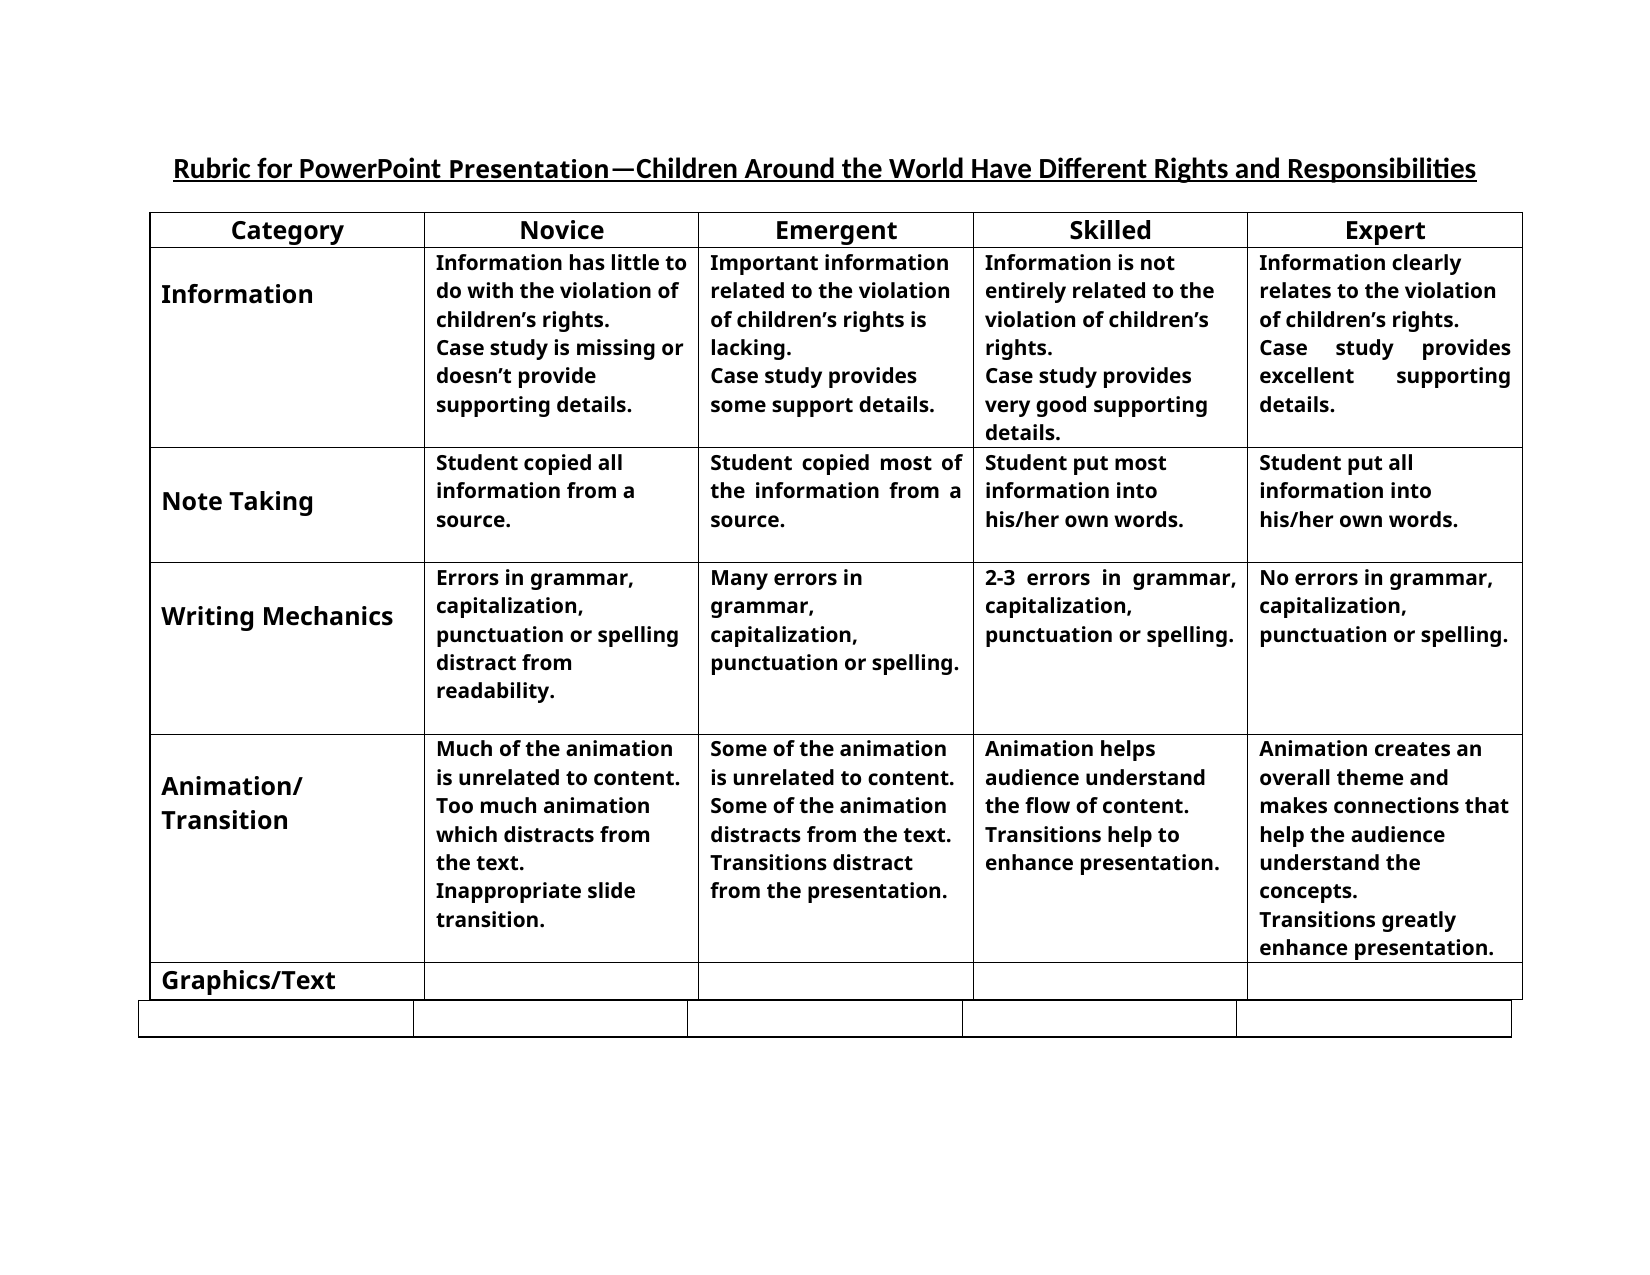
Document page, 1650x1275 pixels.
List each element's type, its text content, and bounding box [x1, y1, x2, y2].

table_header Novice [425, 213, 698, 247]
table_cell No errors in grammar, capitalization, punctuation or spelling. [1248, 563, 1522, 733]
table_cell Information has little to do with the violation of children’s rights. Case study is missing or doesn’t provide supporting details. [425, 248, 698, 447]
table_cell Student copied all information from a source. [425, 448, 698, 562]
table_cell Animation helps audience understand the flow of content. Transitions help to enhance presentation. [974, 735, 1247, 962]
table_header Skilled [974, 213, 1247, 247]
table_cell Errors in grammar, capitalization, punctuation or spelling distract from readability. [425, 563, 698, 733]
table_header [414, 1001, 687, 1036]
table_cell [425, 963, 698, 999]
table_header Category [151, 213, 424, 247]
table_cell Much of the animation is unrelated to content. Too much animation which distracts from the text. Inappropriate slide transition. [425, 735, 698, 962]
table_cell Information clearly relates to the violation of children’s rights. Case study provides excellent supporting details. [1248, 248, 1522, 447]
table_cell Animation/Transition [151, 735, 424, 962]
table_cell [1248, 963, 1522, 999]
table_cell Information is not entirely related to the violation of children’s rights. Case study provides very good supporting details. [974, 248, 1247, 447]
table_cell Student put all information into his/her own words. [1248, 448, 1522, 562]
table_header Emergent [699, 213, 973, 247]
table_header [1237, 1001, 1511, 1036]
table_header Expert [1248, 213, 1522, 247]
table_cell Graphics/Text [151, 963, 424, 999]
table_cell Many errors in grammar, capitalization, punctuation or spelling. [699, 563, 973, 733]
table_cell Student copied most of the information from a source. [699, 448, 973, 562]
table_cell Note Taking [151, 448, 424, 562]
table_cell Important information related to the violation of children’s rights is lacking. Case study provides some support details. [699, 248, 973, 447]
table_header [963, 1001, 1236, 1036]
table_header [688, 1001, 962, 1036]
text Rubric for PowerPoint Presentation—Children Around the World Have Different Rights and Responsibilities [150, 150, 1500, 186]
table_cell Some of the animation is unrelated to content. Some of the animation distracts from the text. Transitions distract from the presentation. [699, 735, 973, 962]
table_cell Student put most information into his/her own words. [974, 448, 1247, 562]
table_cell [974, 963, 1247, 999]
table_cell 2-3 errors in grammar, capitalization, punctuation or spelling. [974, 563, 1247, 733]
table_cell [699, 963, 973, 999]
table_cell Information [151, 248, 424, 447]
table_cell Animation creates an overall theme and makes connections that help the audience understand the concepts. Transitions greatly enhance presentation. [1248, 735, 1522, 962]
table_cell Writing Mechanics [151, 563, 424, 733]
table_header [139, 1001, 413, 1036]
